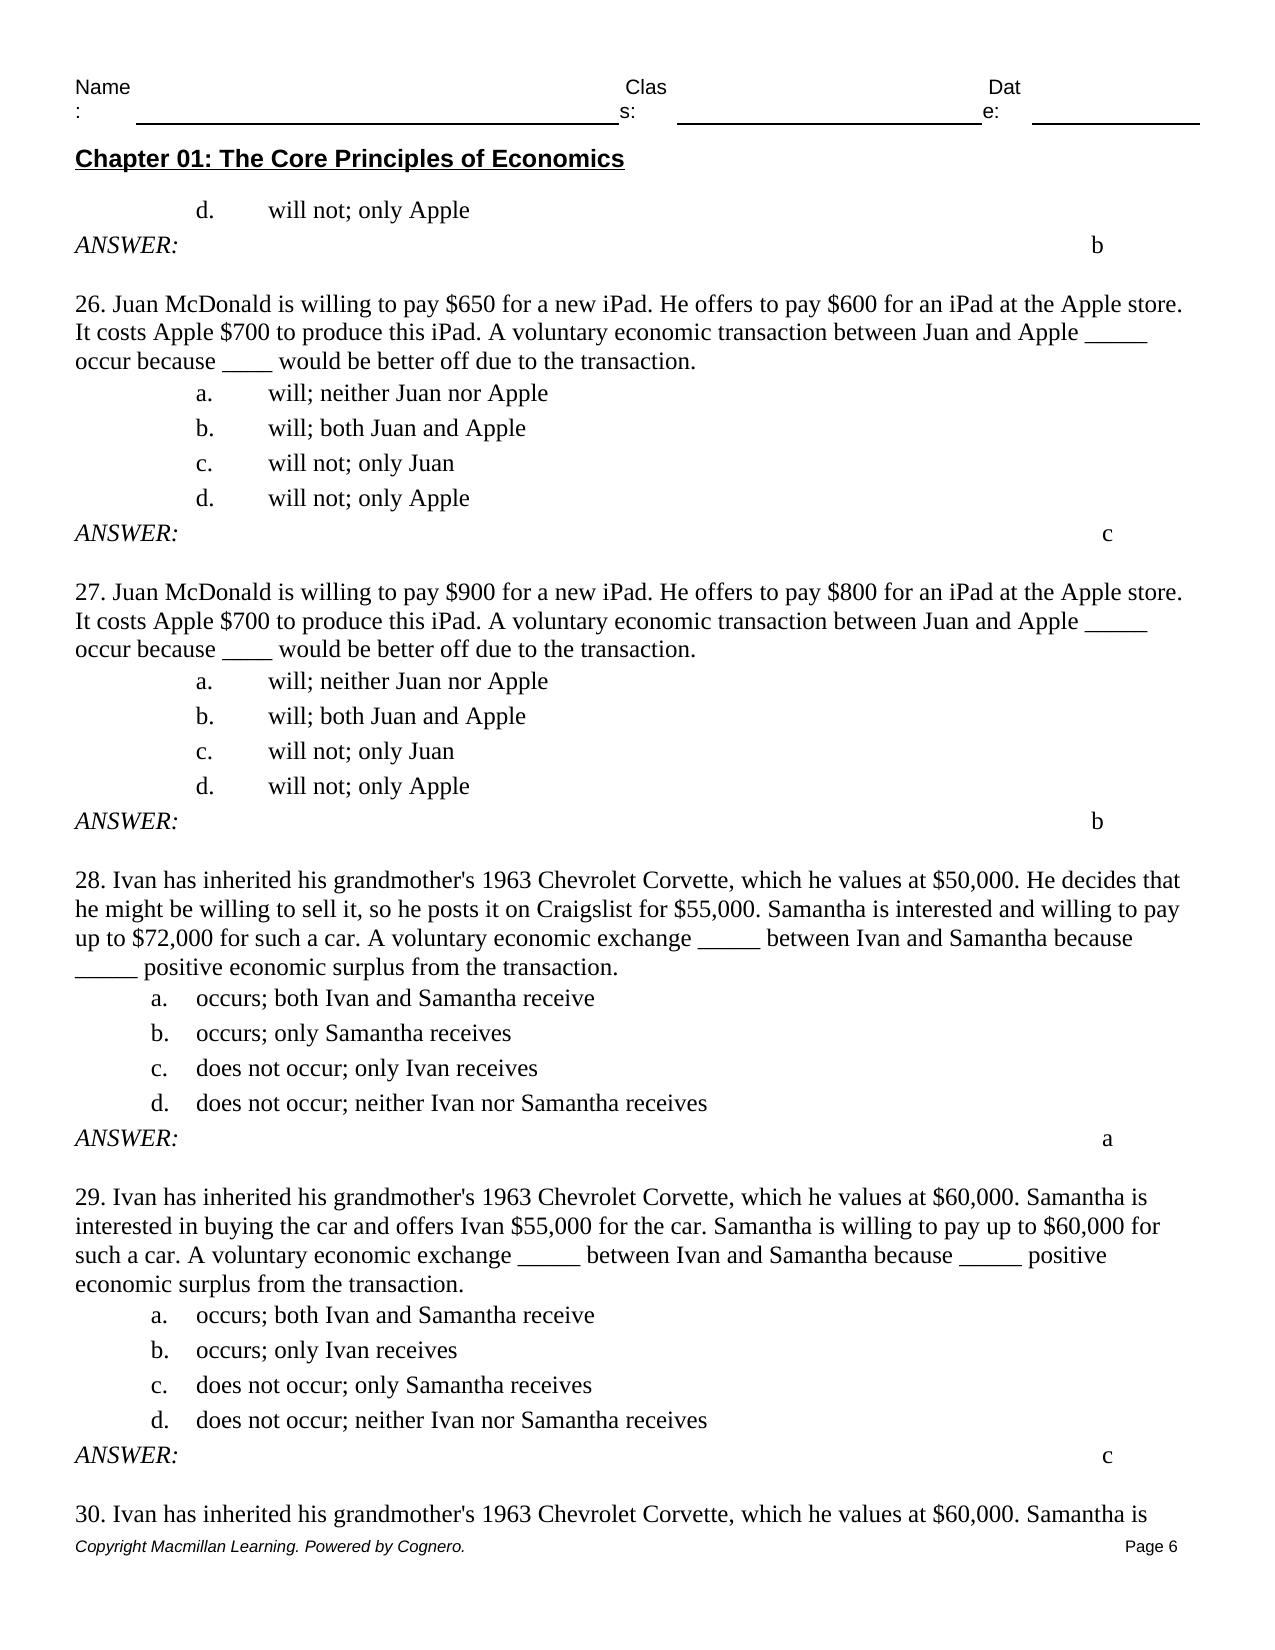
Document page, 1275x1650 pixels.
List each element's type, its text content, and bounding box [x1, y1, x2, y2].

table_header 28. Ivan has inherited his grandmother's 1963 Chevrolet Corvette, which he values at $50,000. He decides that he might be willing to sell it, so he posts it on Craigslist for $55,000. Samantha is interested and willing to pay up to $72,000 for such a car. A voluntary economic exchange _____ between Ivan and Samantha because _____ positive economic surplus from the transaction. [75, 865, 1200, 1156]
table_header 26. Juan McDonald is willing to pay $650 for a new iPad. He offers to pay $600 for an iPad at the Apple store. It costs Apple $700 to produce this iPad. A voluntary economic transaction between Juan and Apple _____ occur because ____ would be better off due to the transaction. [75, 289, 1200, 550]
table_header 27. Juan McDonald is willing to pay $900 for a new iPad. He offers to pay $800 for an iPad at the Apple store. It costs Apple $700 to produce this iPad. A voluntary economic transaction between Juan and Apple _____ occur because ____ would be better off due to the transaction. [75, 577, 1200, 838]
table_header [75, 192, 1200, 262]
table_header 29. Ivan has inherited his grandmother's 1963 Chevrolet Corvette, which he values at $60,000. Samantha is interested in buying the car and offers Ivan $55,000 for the car. Samantha is willing to pay up to $60,000 for such a car. A voluntary economic exchange _____ between Ivan and Samantha because _____ positive economic surplus from the transaction. [75, 1183, 1200, 1473]
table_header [75, 1500, 1200, 1528]
